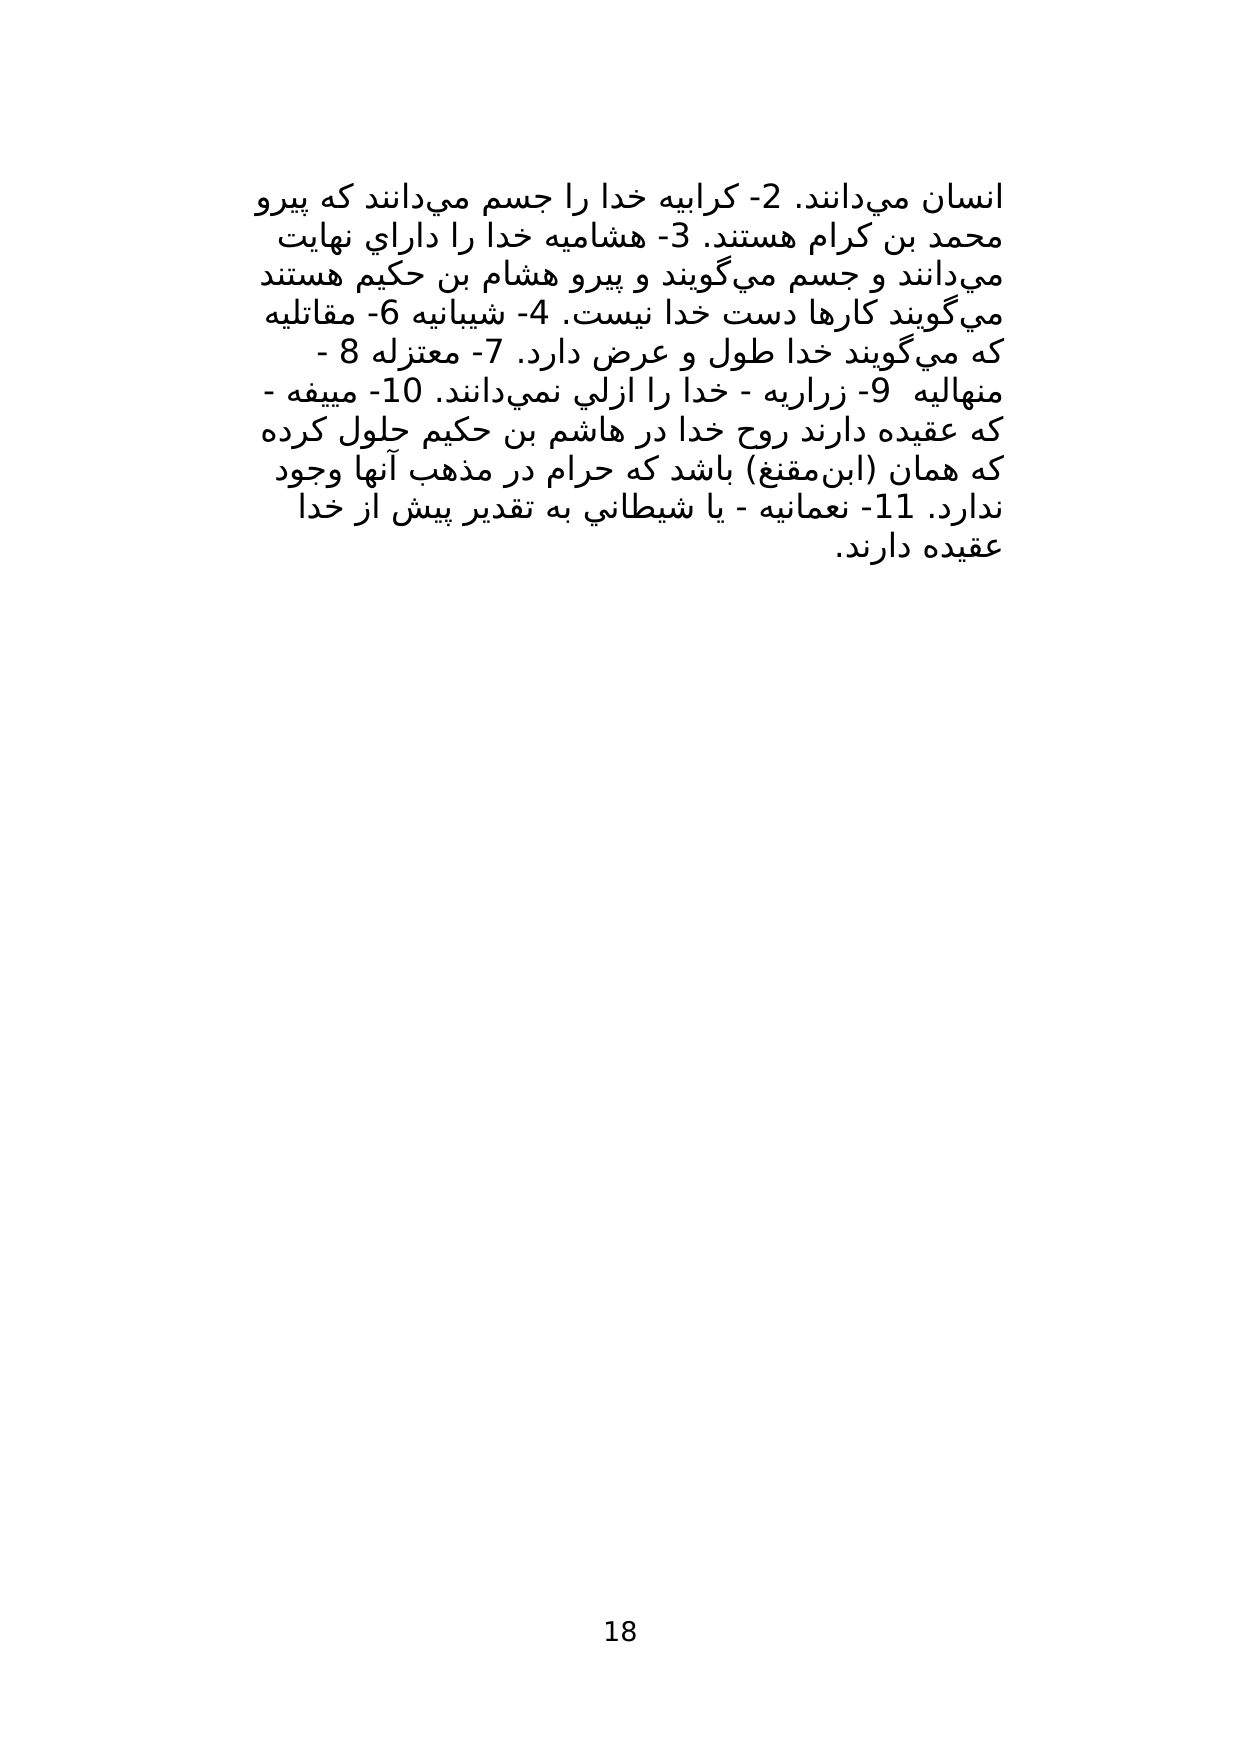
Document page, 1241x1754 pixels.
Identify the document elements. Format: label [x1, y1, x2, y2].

text [236, 177, 1004, 566]
